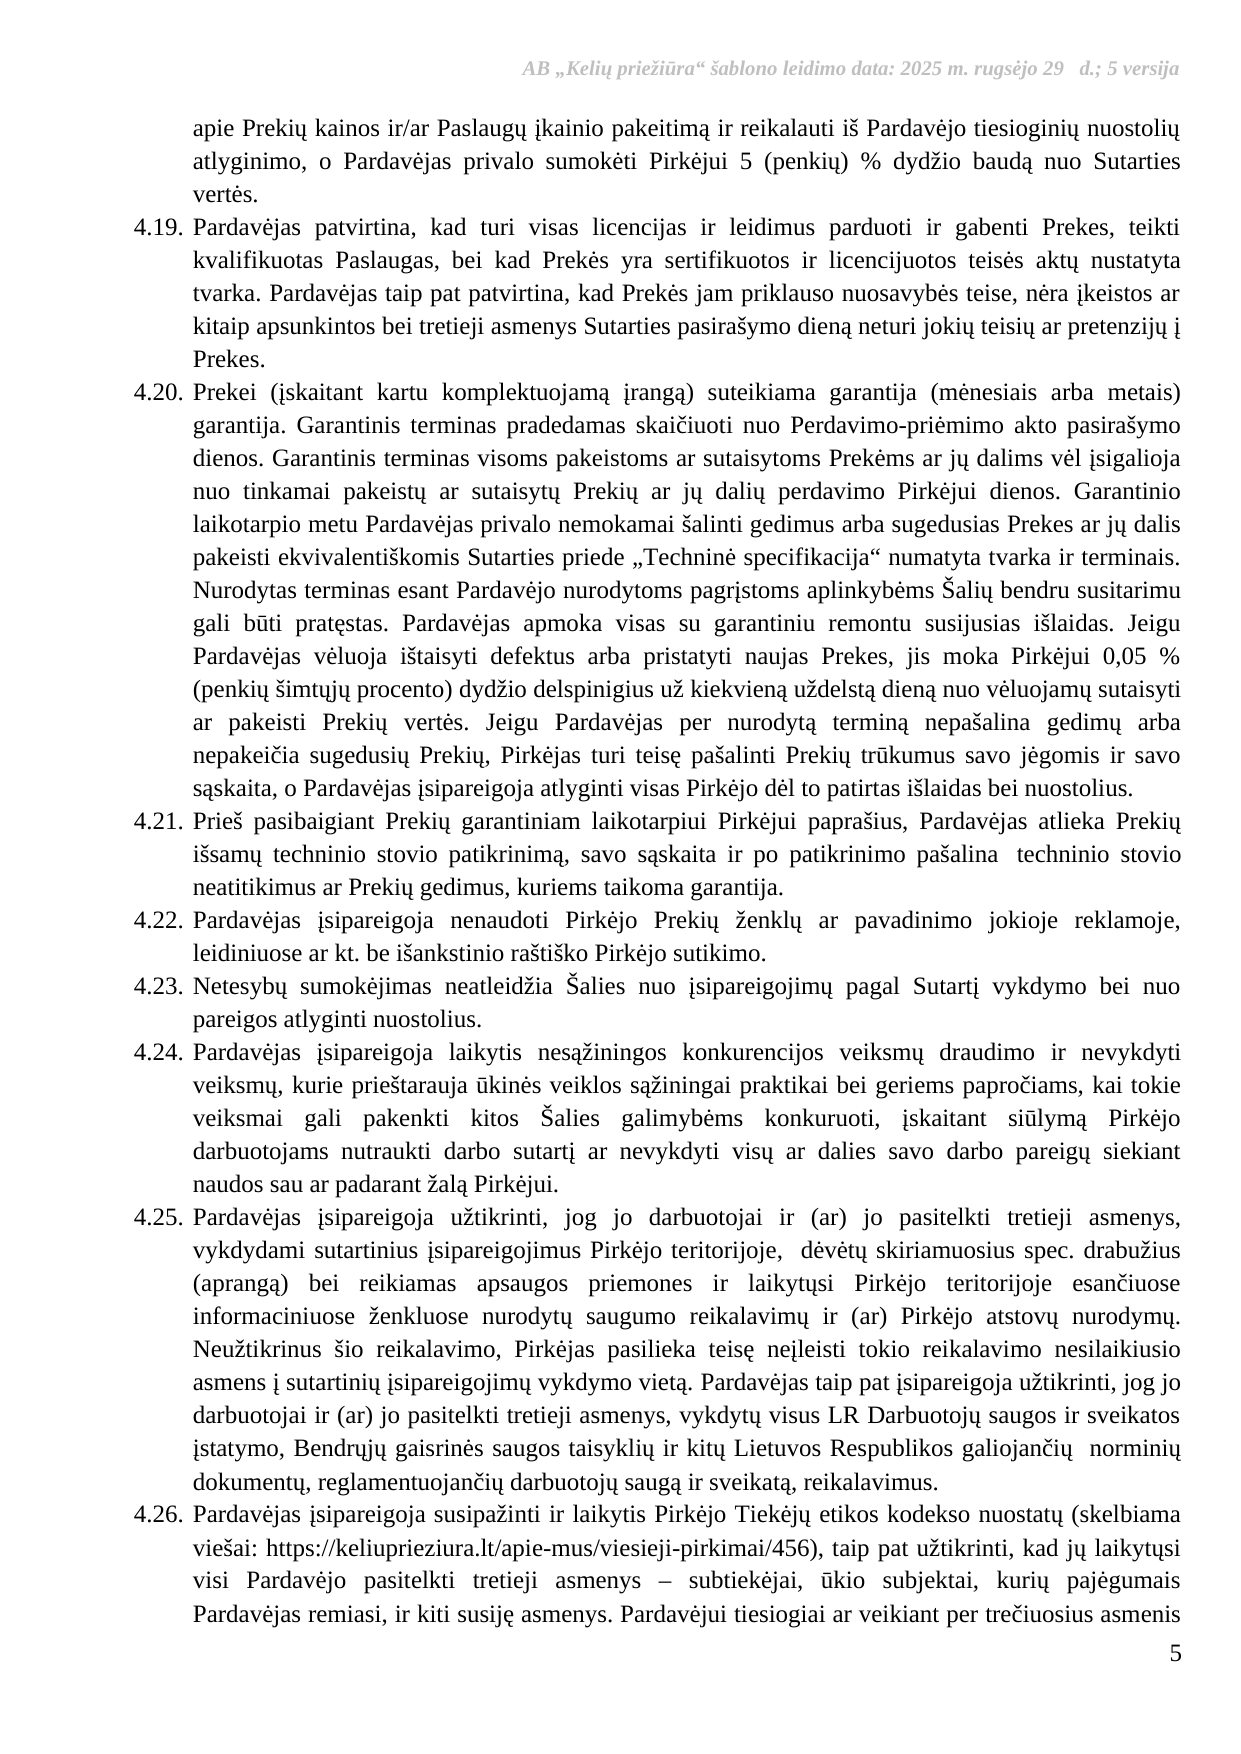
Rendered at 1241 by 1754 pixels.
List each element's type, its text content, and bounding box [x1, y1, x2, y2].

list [133, 1499, 1182, 1627]
list Pardavėjas įsipareigoja užtikrinti, jog jo darbuotojai ir (ar) jo pasitelkti tretieji asmenys, vykdydami sutartinius įsipareigojimus Pirkėjo teritorijoje, dėvėtų skiriamuosius spec. drabužius (aprangą) bei reikiamas apsaugos priemones ir laikytųsi Pirkėjo teritorijoje esančiuose informaciniuose ženkluose nurodytų saugumo reikalavimų ir (ar) Pirkėjo atstovų nurodymų. Neužtikrinus šio reikalavimo, Pirkėjas pasilieka teisę neįleisti tokio reikalavimo nesilaikiusio asmens į sutartinių įsipareigojimų vykdymo vietą. Pardavėjas taip pat įsipareigoja užtikrinti, jog jo darbuotojai ir (ar) jo pasitelkti tretieji asmenys, vykdytų visus LR Darbuotojų saugos ir sveikatos įstatymo, Bendrųjų gaisrinės saugos taisyklių ir kitų Lietuvos Respublikos galiojančių norminių dokumentų, reglamentuojančių darbuotojų saugą ir sveikatą, reikalavimus. [133, 1202, 1182, 1495]
list Netesybų sumokėjimas neatleidžia Šalies nuo įsipareigojimų pagal Sutartį vykdymo bei nuo pareigos atlyginti nuostolius. [133, 971, 1182, 1033]
list Pardavėjas patvirtina, kad turi visas licencijas ir leidimus parduoti ir gabenti Prekes, teikti kvalifikuotas Paslaugas, bei kad Prekės yra sertifikuotos ir licencijuotos teisės aktų nustatyta tvarka. Pardavėjas taip pat patvirtina, kad Prekės jam priklauso nuosavybės teise, nėra įkeistos ar kitaip apsunkintos bei tretieji asmenys Sutarties pasirašymo dieną neturi jokių teisių ar pretenzijų į Prekes. [133, 212, 1182, 373]
list Pardavėjas įsipareigoja nenaudoti Pirkėjo Prekių ženklų ar pavadinimo jokioje reklamoje, leidiniuose ar kt. be išankstinio raštiško Pirkėjo sutikimo. [133, 905, 1182, 967]
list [133, 113, 1182, 207]
list Pardavėjas įsipareigoja laikytis nesąžiningos konkurencijos veiksmų draudimo ir nevykdyti veiksmų, kurie prieštarauja ūkinės veiklos sąžiningai praktikai bei geriems papročiams, kai tokie veiksmai gali pakenkti kitos Šalies galimybėms konkuruoti, įskaitant siūlymą Pirkėjo darbuotojams nutraukti darbo sutartį ar nevykdyti visų ar dalies savo darbo pareigų siekiant naudos sau ar padarant žalą Pirkėjui. [133, 1037, 1182, 1198]
